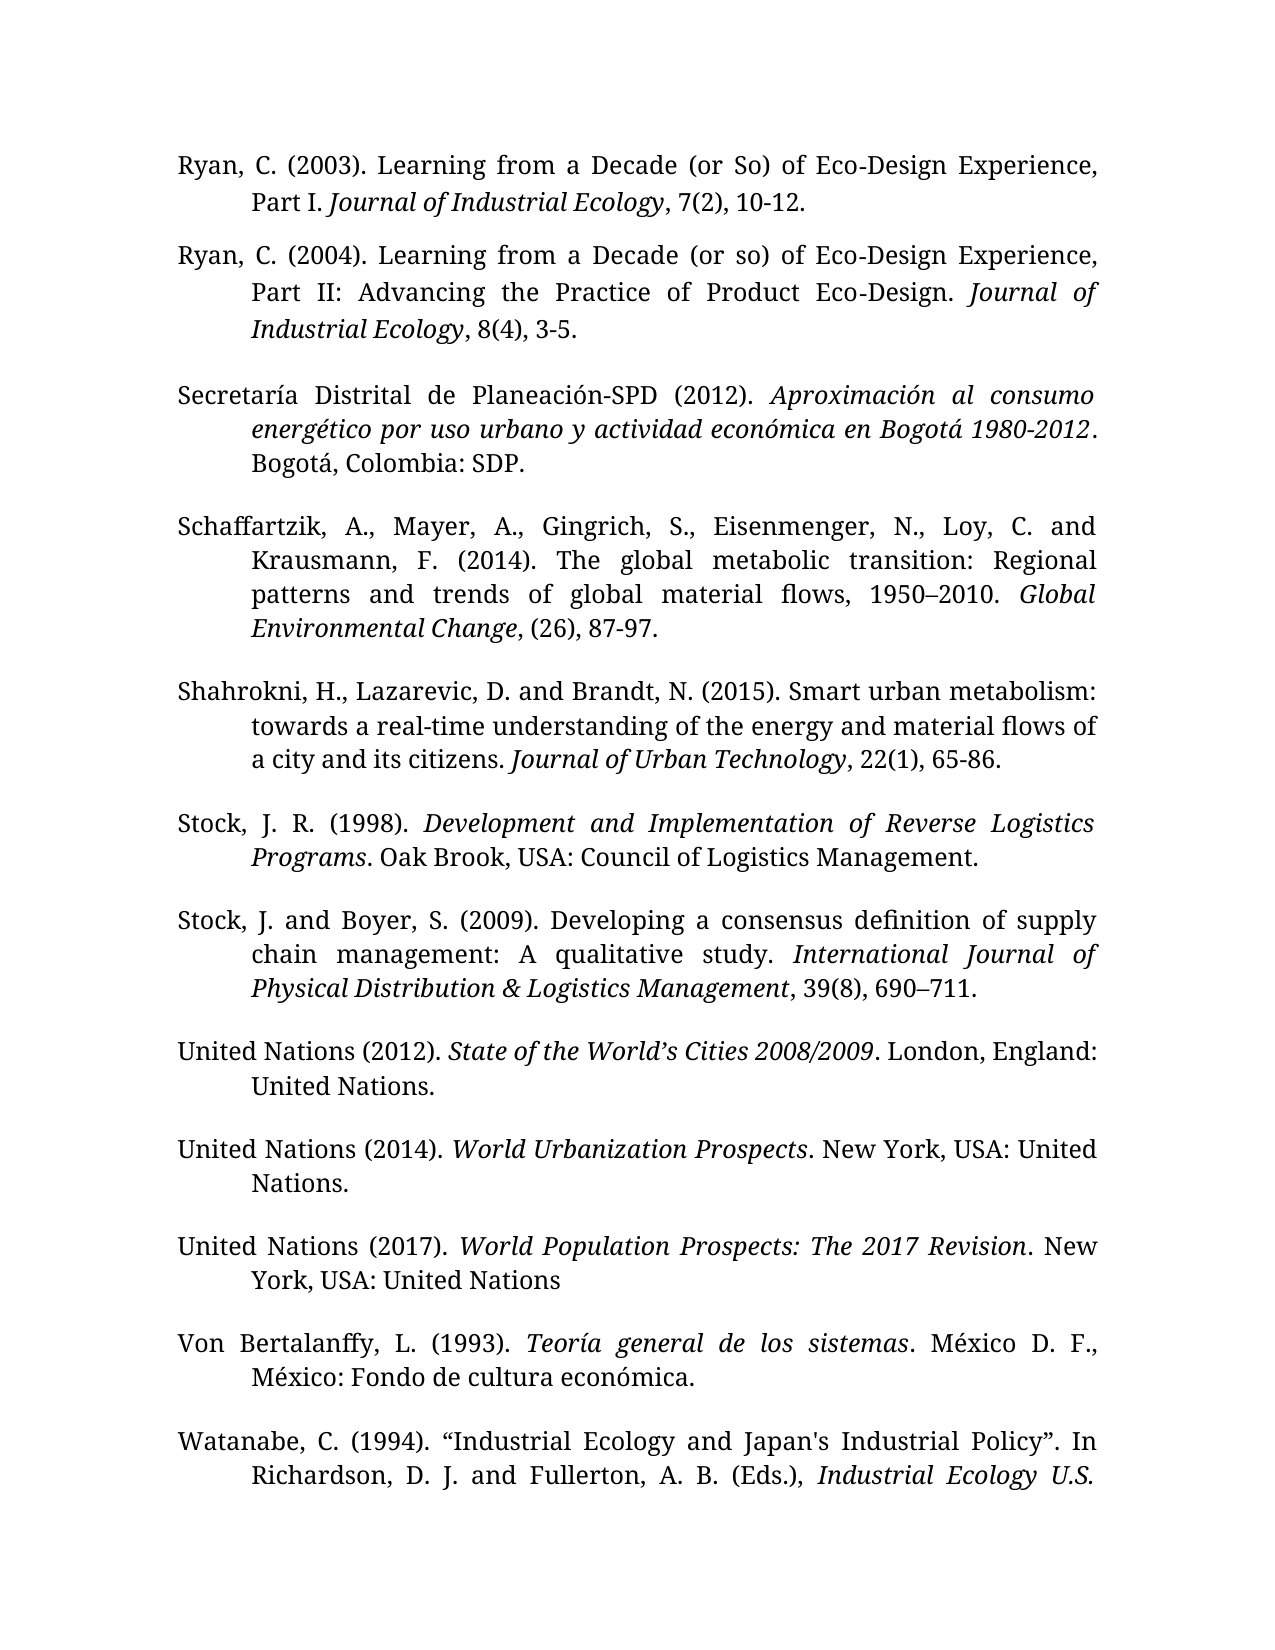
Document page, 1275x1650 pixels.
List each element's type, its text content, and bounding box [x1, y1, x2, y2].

text Secretaría Distrital de Planeación-SPD (2012). Aproximación al consumo energético por uso urbano y actividad económica en Bogotá 1980-2012. Bogotá, Colombia: SDP. [177, 377, 1098, 479]
text Stock, J. and Boyer, S. (2009). Developing a consensus definition of supply chain management: A qualitative study. International Journal of Physical Distribution & Logistics Management, 39(8), 690–711. [177, 903, 1098, 1005]
text Ryan, C. (2003). Learning from a Decade (or So) of Eco‐Design Experience, Part I. Journal of Industrial Ecology, 7(2), 10-12. [177, 148, 1098, 218]
text Shahrokni, H., Lazarevic, D. and Brandt, N. (2015). Smart urban metabolism: towards a real-time understanding of the energy and material flows of a city and its citizens. Journal of Urban Technology, 22(1), 65-86. [177, 674, 1098, 776]
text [177, 1423, 1098, 1491]
text United Nations (2012). State of the World’s Cities 2008/2009. London, England: United Nations. [177, 1034, 1098, 1102]
text Ryan, C. (2004). Learning from a Decade (or so) of Eco‐Design Experience, Part II: Advancing the Practice of Product Eco‐Design. Journal of Industrial Ecology, 8(4), 3-5. [177, 238, 1098, 345]
text United Nations (2017). World Population Prospects: The 2017 Revision. New York, USA: United Nations [177, 1229, 1098, 1297]
text Stock, J. R. (1998). Development and Implementation of Reverse Logistics Programs. Oak Brook, USA: Council of Logistics Management. [177, 805, 1098, 873]
text United Nations (2014). World Urbanization Prospects. New York, USA: United Nations. [177, 1131, 1098, 1199]
text Schaffartzik, A., Mayer, A., Gingrich, S., Eisenmenger, N., Loy, C. and Krausmann, F. (2014). The global metabolic transition: Regional patterns and trends of global material flows, 1950–2010. Global Environmental Change, (26), 87-97. [177, 509, 1098, 645]
text Von Bertalanffy, L. (1993). Teoría general de los sistemas. México D. F., México: Fondo de cultura económica. [177, 1326, 1098, 1394]
